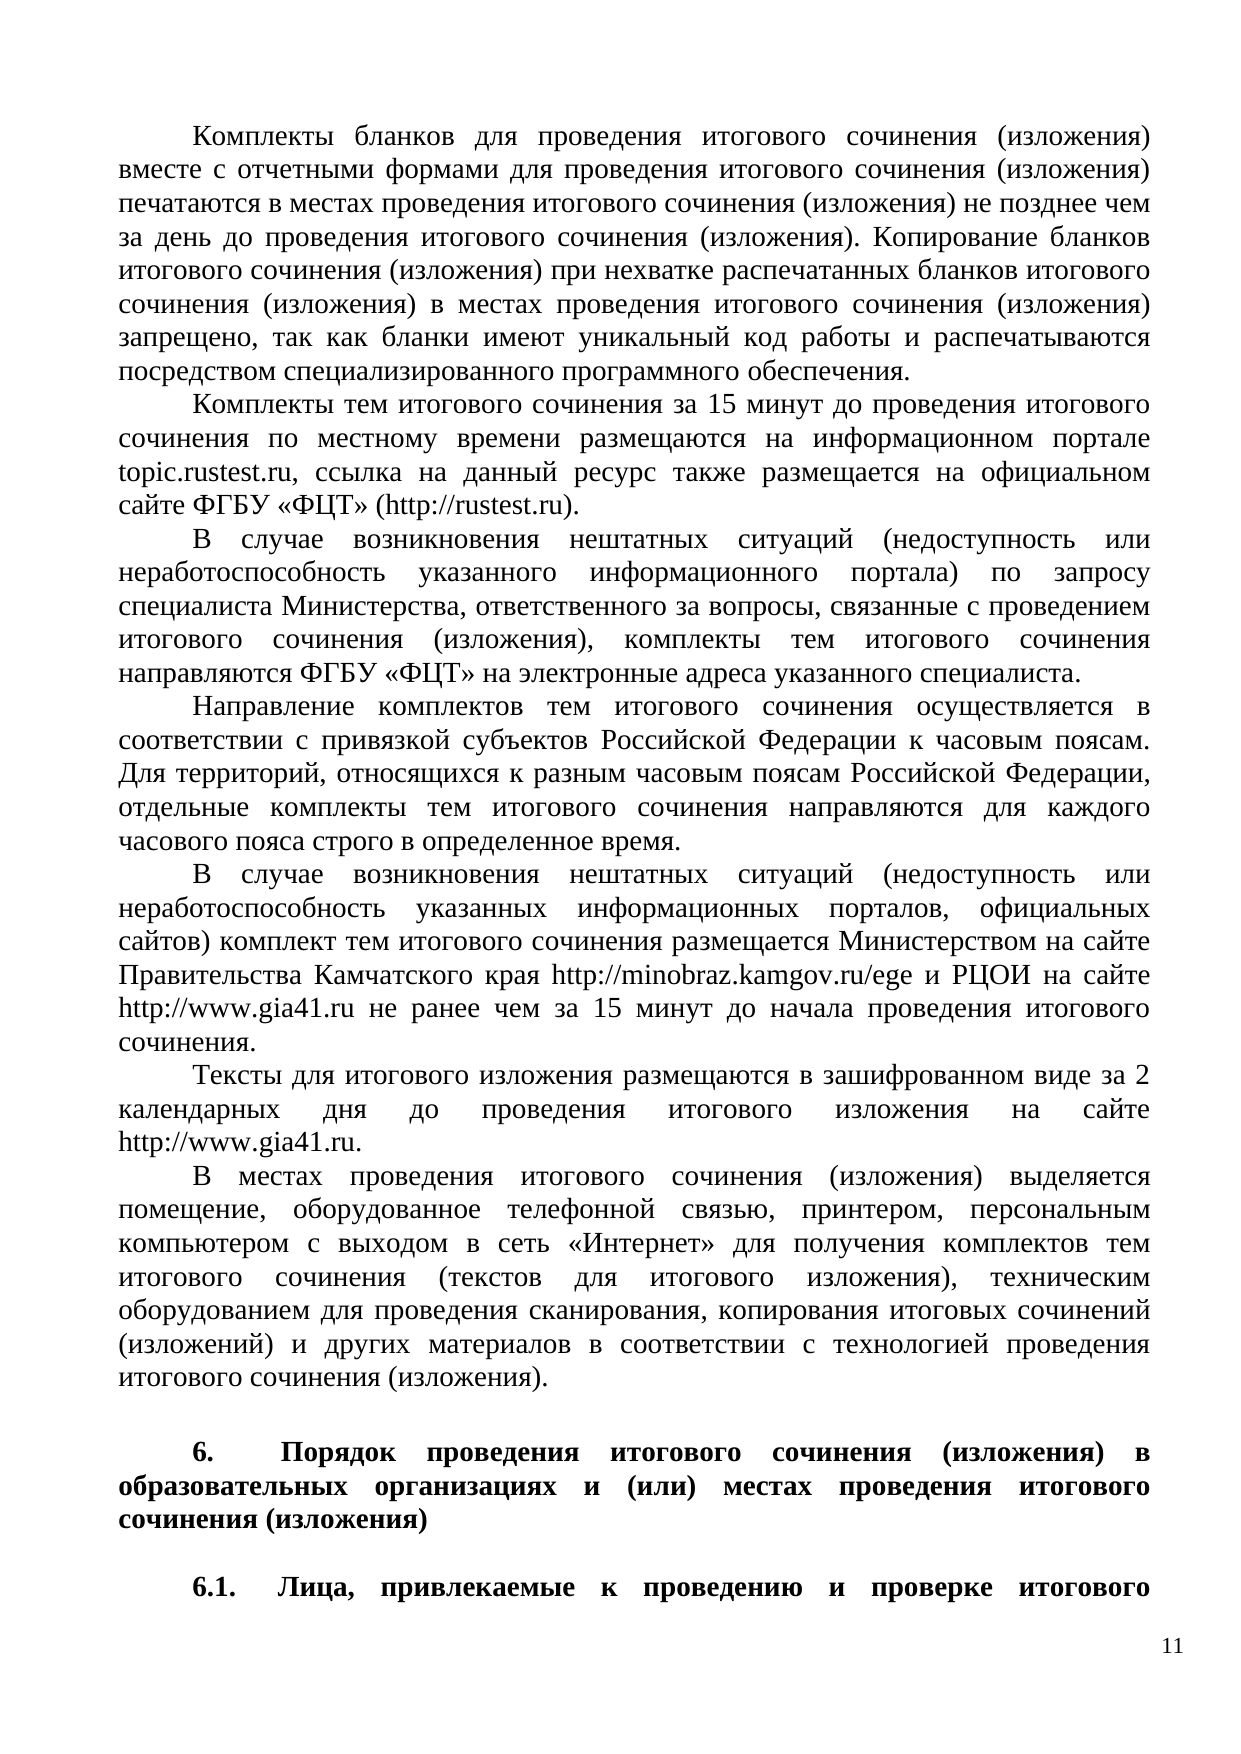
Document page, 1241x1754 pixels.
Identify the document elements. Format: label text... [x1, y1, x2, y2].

text Комплекты бланков для проведения итогового сочинения (изложения) вместе с отчетными формами для проведения итогового сочинения (изложения) печатаются в местах проведения итогового сочинения (изложения) не позднее чем за день до проведения итогового сочинения (изложения). Копирование бланков итогового сочинения (изложения) при нехватке распечатанных бланков итогового сочинения (изложения) в местах проведения итогового сочинения (изложения) запрещено, так как бланки имеют уникальный код работы и распечатываются посредством специализированного программного обеспечения. [118, 118, 1151, 386]
subtitle Порядок проведения итогового сочинения (изложения) в образовательных организациях и (или) местах проведения итогового сочинения (изложения) [118, 1434, 1151, 1535]
text В случае возникновения нештатных ситуаций (недоступность или неработоспособность указанного информационного портала) по запросу специалиста Министерства, ответственного за вопросы, связанные с проведением итогового сочинения (изложения), комплекты тем итогового сочинения направляются ФГБУ «ФЦТ» на электронные адреса указанного специалиста. [118, 521, 1151, 688]
text В случае возникновения нештатных ситуаций (недоступность или неработоспособность указанных информационных порталов, официальных сайтов) комплект тем итогового сочинения размещается Министерством на сайте Правительства Камчатского края http://minobraz.kamgov.ru/ege и РЦОИ на сайте http://www.gia41.ru не ранее чем за 15 минут до начала проведения итогового сочинения. [118, 856, 1151, 1057]
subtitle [118, 1569, 1151, 1603]
text Комплекты тем итогового сочинения за 15 минут до проведения итогового сочинения по местному времени размещаются на информационном портале topic.rustest.ru, ссылка на данный ресурс также размещается на официальном сайте ФГБУ «ФЦТ» (http://rustest.ru). [118, 387, 1151, 521]
text Направление комплектов тем итогового сочинения осуществляется в соответствии с привязкой субъектов Российской Федерации к часовым поясам. Для территорий, относящихся к разным часовым поясам Российской Федерации, отдельные комплекты тем итогового сочинения направляются для каждого часового пояса строго в определенное время. [118, 688, 1151, 856]
text Тексты для итогового изложения размещаются в зашифрованном виде за 2 календарных дня до проведения итогового изложения на сайте http://www.gia41.ru. [118, 1057, 1151, 1158]
text В местах проведения итогового сочинения (изложения) выделяется помещение, оборудованное телефонной связью, принтером, персональным компьютером с выходом в сеть «Интернет» для получения комплектов тем итогового сочинения (текстов для итогового изложения), техническим оборудованием для проведения сканирования, копирования итоговых сочинений (изложений) и других материалов в соответствии с технологией проведения итогового сочинения (изложения). [118, 1158, 1151, 1393]
